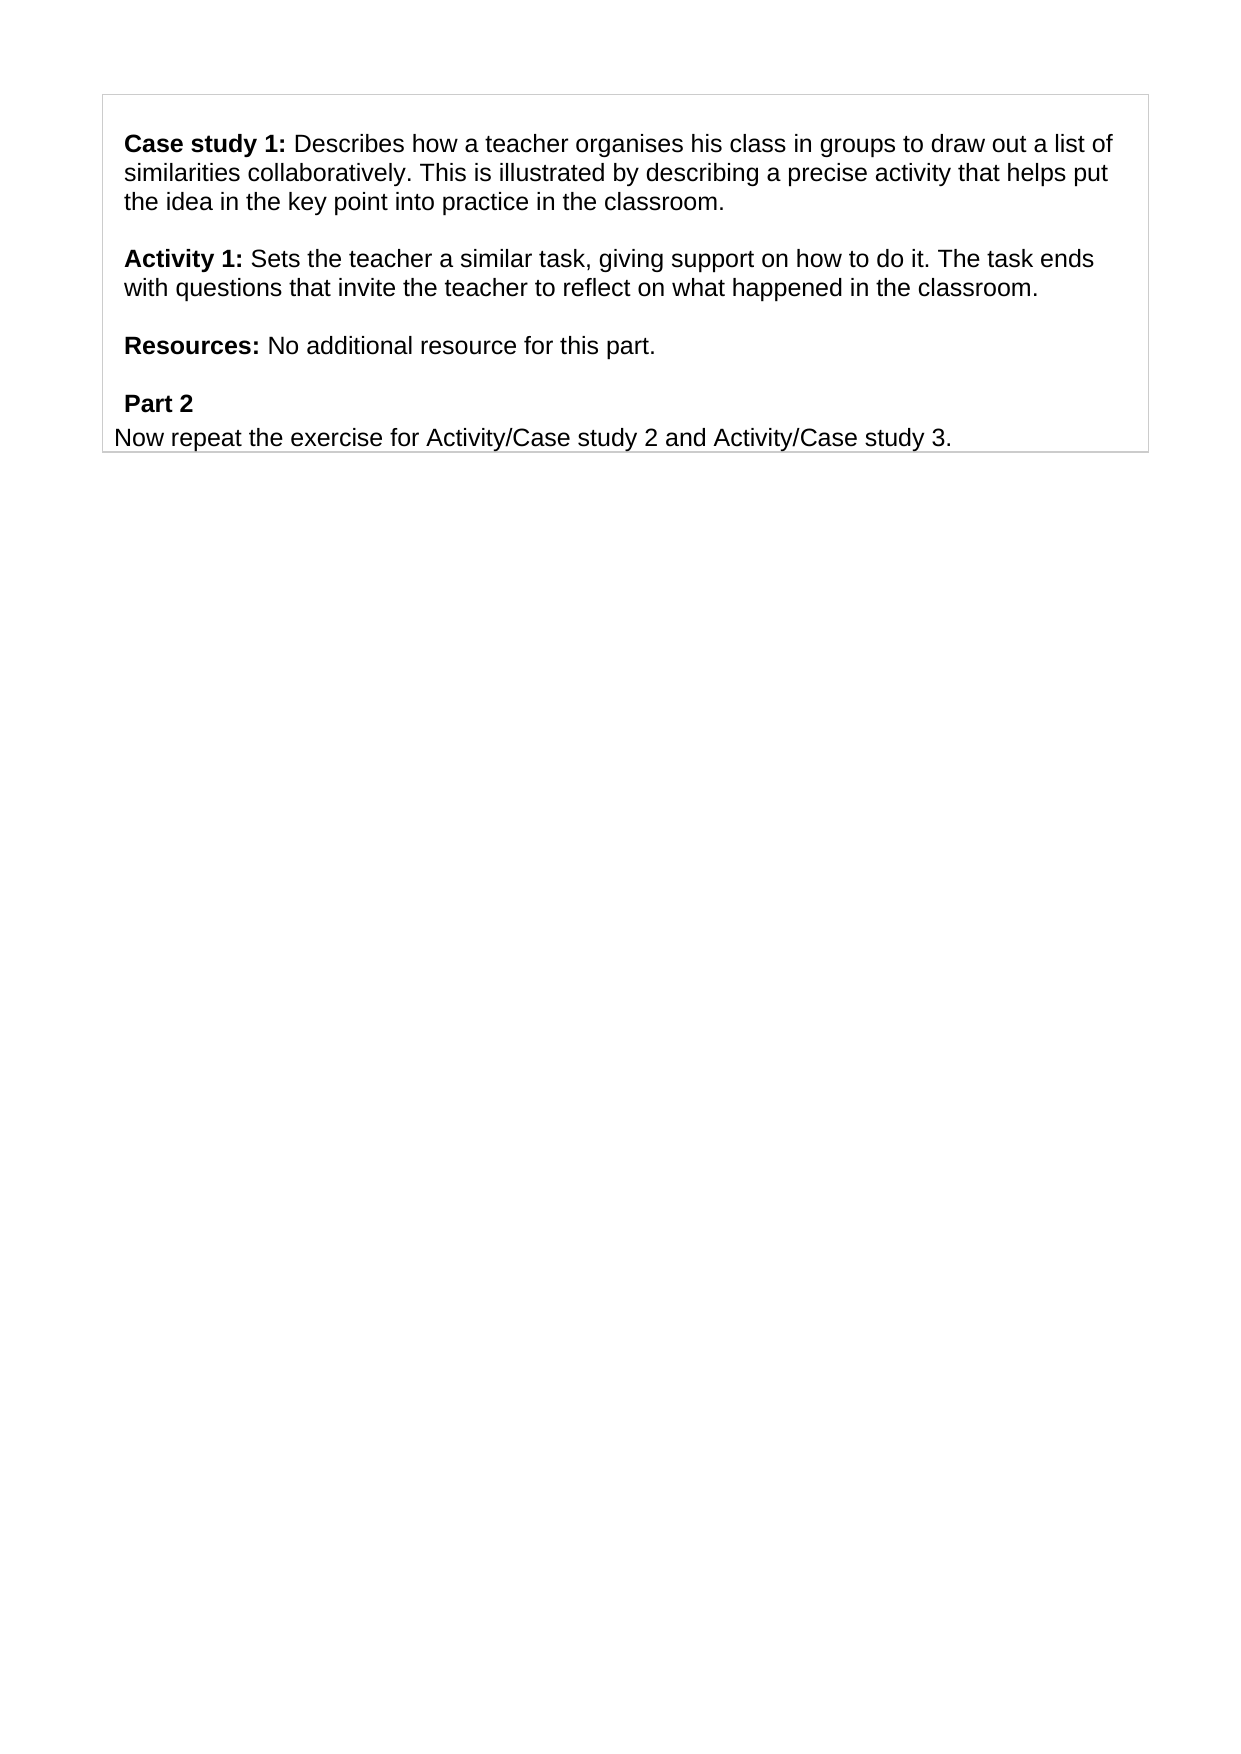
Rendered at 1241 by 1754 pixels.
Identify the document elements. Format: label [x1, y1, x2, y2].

table_cell [103, 95, 1148, 451]
